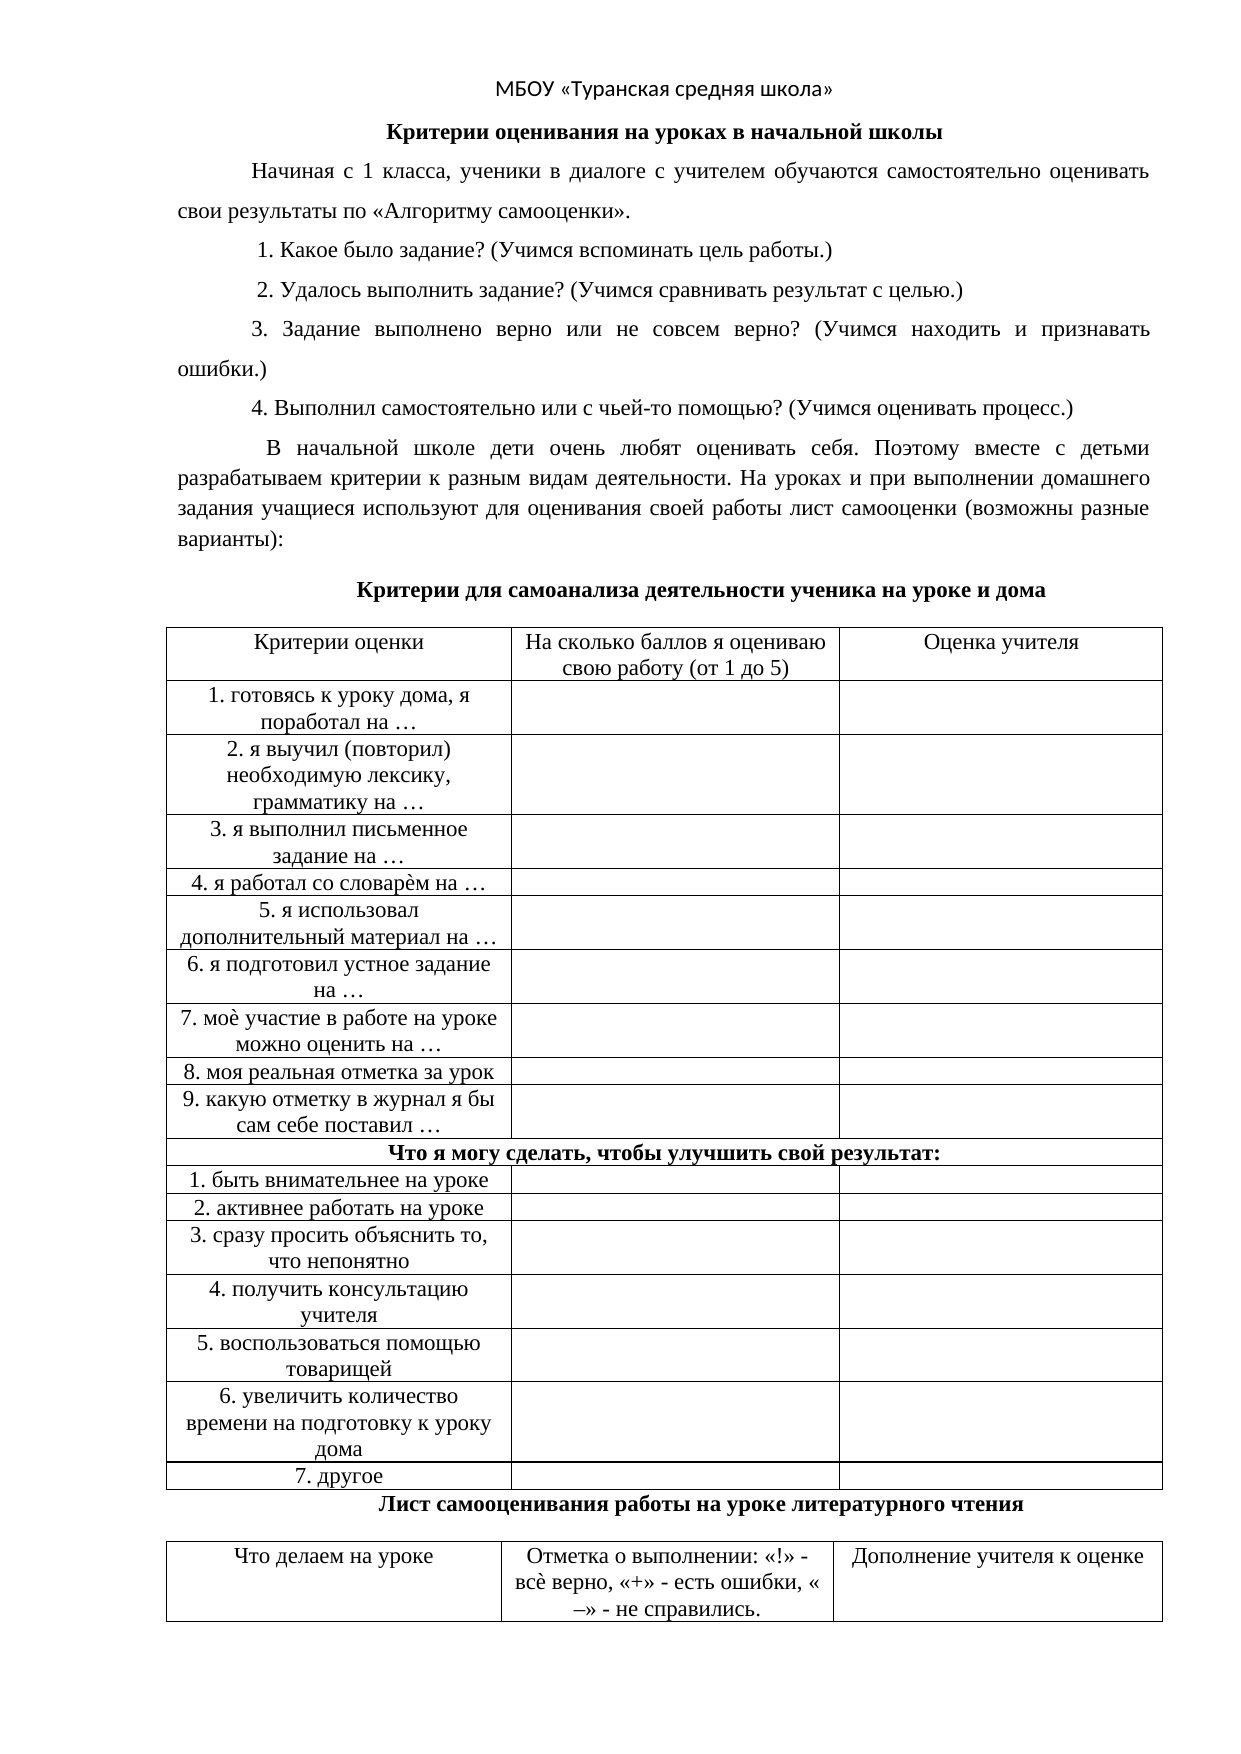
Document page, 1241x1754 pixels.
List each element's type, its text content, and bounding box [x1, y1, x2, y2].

table_cell [840, 950, 1162, 1003]
table_cell [840, 869, 1162, 895]
table_cell [512, 869, 839, 895]
table_cell 5. воспользоваться помощью товарищей [167, 1329, 511, 1381]
table_cell 2. активнее работать на уроке [167, 1194, 511, 1220]
table_cell 9. какую отметку в журнал я бы сам себе поставил … [167, 1085, 511, 1138]
table_cell [840, 1382, 1162, 1461]
table_cell [840, 681, 1162, 734]
table_cell [512, 950, 839, 1003]
text 4. Выполнил самостоятельно или с чьей-то помощью? (Учимся оценивать процесс.) [177, 394, 1152, 421]
table_cell [840, 1004, 1162, 1057]
table_cell [512, 1382, 839, 1461]
table_cell [840, 1166, 1162, 1193]
text В начальной школе дети очень любят оценивать себя. Поэтому вместе с детьми разрабатываем критерии к разным видам деятельности. На уроках и при выполнении домашнего задания учащиеся используют для оценивания своей работы лист самооценки (возможны разные варианты): [177, 434, 1152, 551]
table_cell [512, 681, 839, 734]
table_cell 6. увеличить количество времени на подготовку к уроку дома [167, 1382, 511, 1461]
table_cell [512, 1194, 839, 1220]
table_cell 7. моѐ участие в работе на уроке можно оценить на … [167, 1004, 511, 1057]
text Критерии оценивания на уроках в начальной школы [177, 118, 1152, 144]
table_cell [512, 896, 839, 949]
table_cell 7. другое [167, 1463, 511, 1489]
table_cell Что я могу сделать, чтобы улучшить свой результат: [167, 1139, 1162, 1165]
table_cell 6. я подготовил устное задание на … [167, 950, 511, 1003]
table_header Отметка о выполнении: «!» - всѐ верно, «+» - есть ошибки, « –» - не справились. [502, 1542, 833, 1621]
table_cell [840, 1085, 1162, 1138]
table_header Что делаем на уроке [167, 1542, 501, 1621]
table_cell [512, 1004, 839, 1057]
text 1. Какое было задание? (Учимся вспоминать цель работы.) [177, 237, 1152, 263]
table_cell 4. я работал со словарѐм на … [167, 869, 511, 895]
table_header На сколько баллов я оцениваю свою работу (от 1 до 5) [512, 628, 839, 680]
table_cell 2. я выучил (повторил) необходимую лексику, грамматику на … [167, 735, 511, 814]
table_cell [840, 896, 1162, 949]
text Начиная с 1 класса, ученики в диалоге с учителем обучаются самостоятельно оценивать свои результаты по «Алгоритму самооценки». [177, 158, 1152, 223]
text 3. Задание выполнено верно или не совсем верно? (Учимся находить и признавать ошибки.) [177, 316, 1152, 381]
table_cell [840, 1194, 1162, 1220]
table_cell 1. быть внимательнее на уроке [167, 1166, 511, 1193]
table_cell [512, 815, 839, 868]
table_cell [840, 735, 1162, 814]
table_cell [840, 815, 1162, 868]
table_cell [512, 1275, 839, 1327]
table_cell [840, 1329, 1162, 1381]
table_header Дополнение учителя к оценке [834, 1542, 1162, 1621]
table_cell [512, 1085, 839, 1138]
text 2. Удалось выполнить задание? (Учимся сравнивать результат с целью.) [177, 276, 1152, 302]
text Критерии для самоанализа деятельности ученика на уроке и дома [177, 576, 1152, 602]
table_cell [512, 1221, 839, 1274]
table_cell [840, 1463, 1162, 1489]
table_cell 5. я использовал дополнительный материал на … [167, 896, 511, 949]
table_cell [512, 1463, 839, 1489]
table_cell [512, 1166, 839, 1193]
table_cell [840, 1058, 1162, 1084]
table_cell [512, 1329, 839, 1381]
table_cell [840, 1275, 1162, 1327]
table_header Критерии оценки [167, 628, 511, 680]
table_cell 3. я выполнил письменное задание на … [167, 815, 511, 868]
table_cell [512, 1058, 839, 1084]
table_cell [840, 1221, 1162, 1274]
table_cell 8. моя реальная отметка за урок [167, 1058, 511, 1084]
table_cell 3. сразу просить объяснить то, что непонятно [167, 1221, 511, 1274]
table_cell 1. готовясь к уроку дома, я поработал на … [167, 681, 511, 734]
table_cell [512, 735, 839, 814]
table_cell 4. получить консультацию учителя [167, 1275, 511, 1327]
table_header Оценка учителя [840, 628, 1162, 680]
text Лист самооценивания работы на уроке литературного чтения [177, 1490, 1152, 1516]
